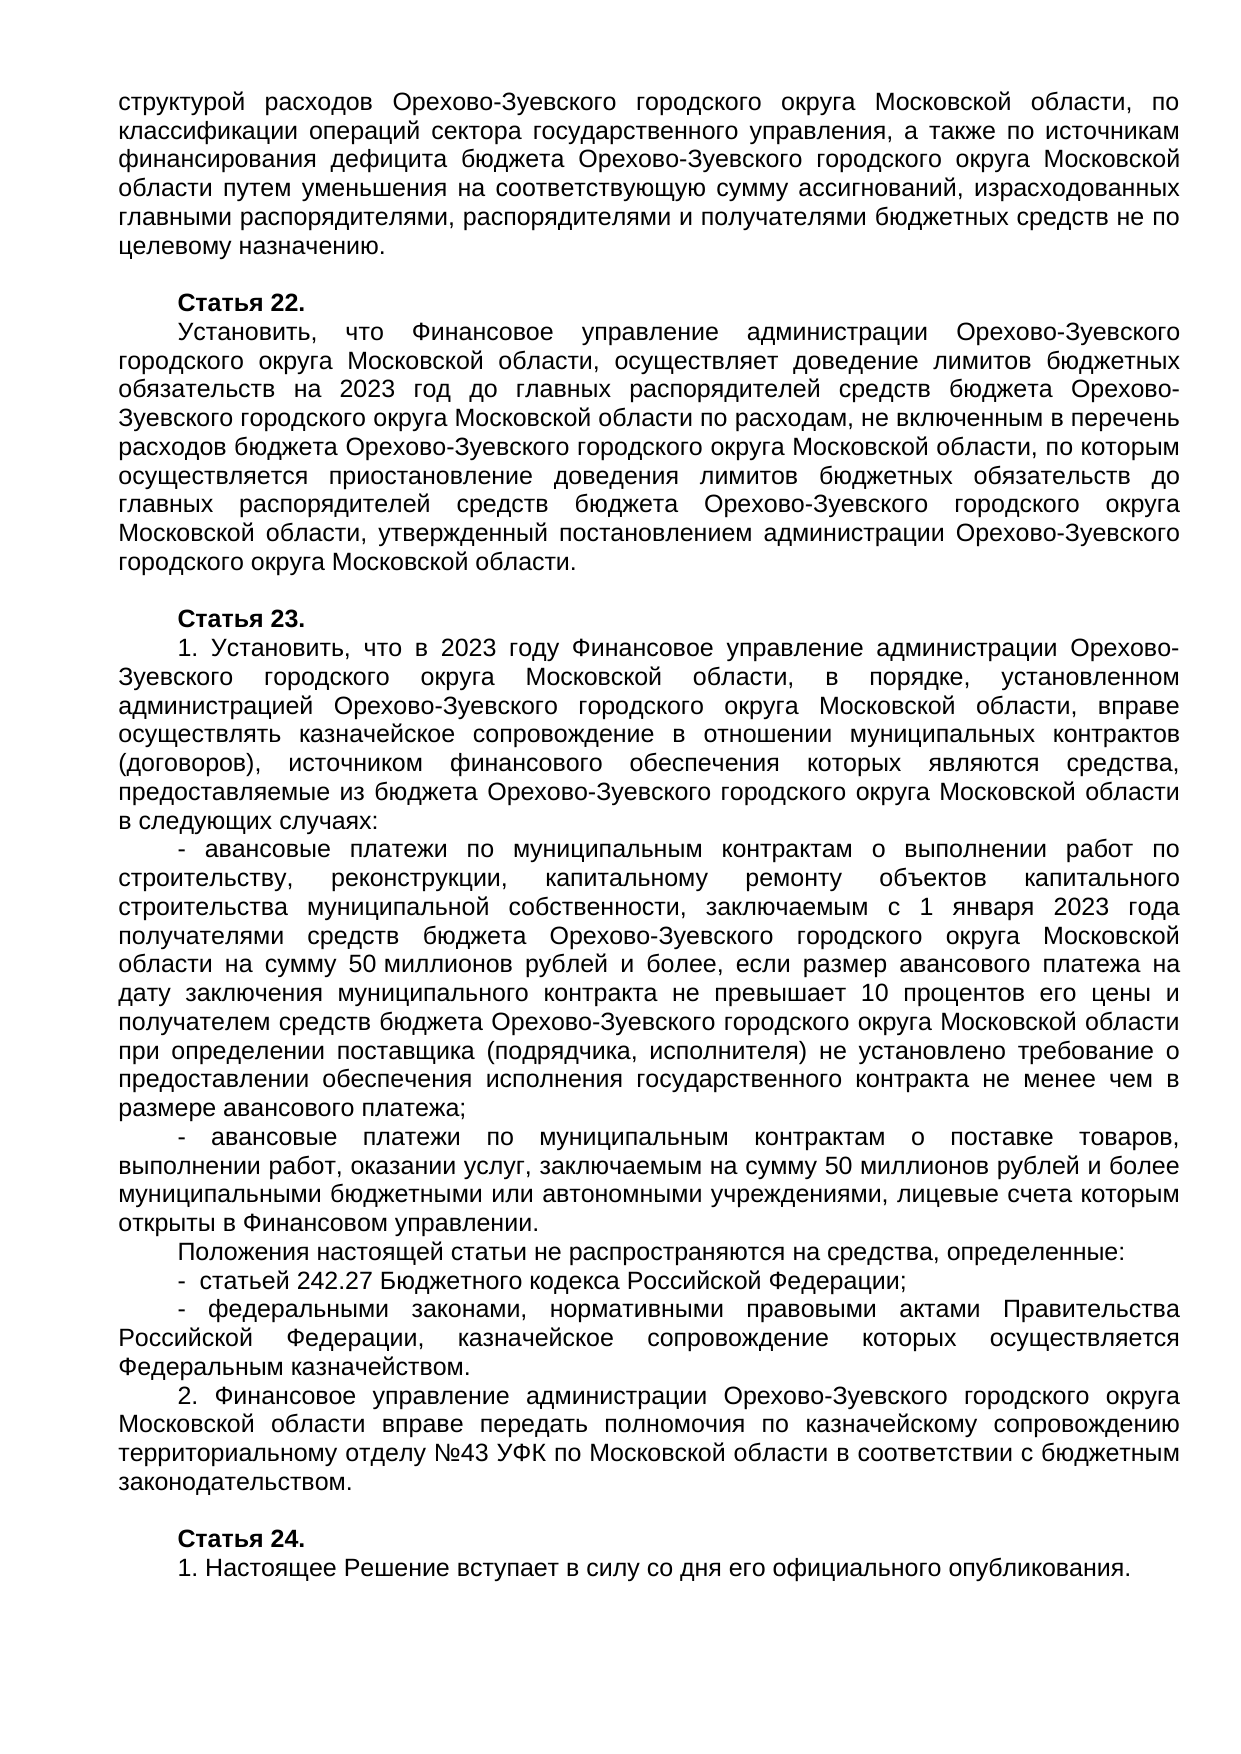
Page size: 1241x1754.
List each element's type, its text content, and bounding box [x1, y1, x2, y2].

text 2. Финансовое управление администрации Орехово-Зуевского городского округа Московской области вправе передать полномочия по казначейскому сопровождению территориальному отделу №43 УФК по Московской области в соответствии с бюджетным законодательством. [118, 1381, 1181, 1496]
text 1. Установить, что в 2023 году Финансовое управление администрации Орехово-Зуевского городского округа Московской области, в порядке, установленном администрацией Орехово-Зуевского городского округа Московской области, вправе осуществлять казначейское сопровождение в отношении муниципальных контрактов (договоров), источником финансового обеспечения которых являются средства, предоставляемые из бюджета Орехово-Зуевского городского округа Московской области в следующих случаях: [118, 633, 1181, 834]
text Статья 22. [118, 288, 1181, 317]
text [118, 87, 1181, 259]
text Установить, что Финансовое управление администрации Орехово-Зуевского городского округа Московской области, осуществляет доведение лимитов бюджетных обязательств на 2023 год до главных распорядителей средств бюджета Орехово-Зуевского городского округа Московской области по расходам, не включенным в перечень расходов бюджета Орехово-Зуевского городского округа Московской области, по которым осуществляется приостановление доведения лимитов бюджетных обязательств до главных распорядителей средств бюджета Орехово-Зуевского городского округа Московской области, утвержденный постановлением администрации Орехово-Зуевского городского округа Московской области. [118, 317, 1181, 576]
text Статья 24. [118, 1524, 1181, 1553]
text - авансовые платежи по муниципальным контрактам о выполнении работ по строительству, реконструкции, капитальному ремонту объектов капитального строительства муниципальной собственности, заключаемым с 1 января 2023 года получателями средств бюджета Орехово-Зуевского городского округа Московской области на сумму 50 миллионов рублей и более, если размер авансового платежа на дату заключения муниципального контракта не превышает 10 процентов его цены и получателем средств бюджета Орехово-Зуевского городского округа Московской области при определении поставщика (подрядчика, исполнителя) не установлено требование о предоставлении обеспечения исполнения государственного контракта не менее чем в размере авансового платежа; [118, 834, 1181, 1122]
text Положения настоящей статьи не распространяются на средства, определенные: [118, 1237, 1181, 1266]
text - авансовые платежи по муниципальным контрактам о поставке товаров, выполнении работ, оказании услуг, заключаемым на сумму 50 миллионов рублей и более муниципальными бюджетными или автономными учреждениями, лицевые счета которым открыты в Финансовом управлении. [118, 1122, 1181, 1237]
text - федеральными законами, нормативными правовыми актами Правительства Российской Федерации, казначейское сопровождение которых осуществляется Федеральным казначейством. [118, 1294, 1181, 1381]
text Статья 23. [118, 604, 1181, 633]
text - статьей 242.27 Бюджетного кодекса Российской Федерации; [118, 1266, 1181, 1294]
text 1. Настоящее Решение вступает в силу со дня его официального опубликования. [118, 1553, 1181, 1582]
